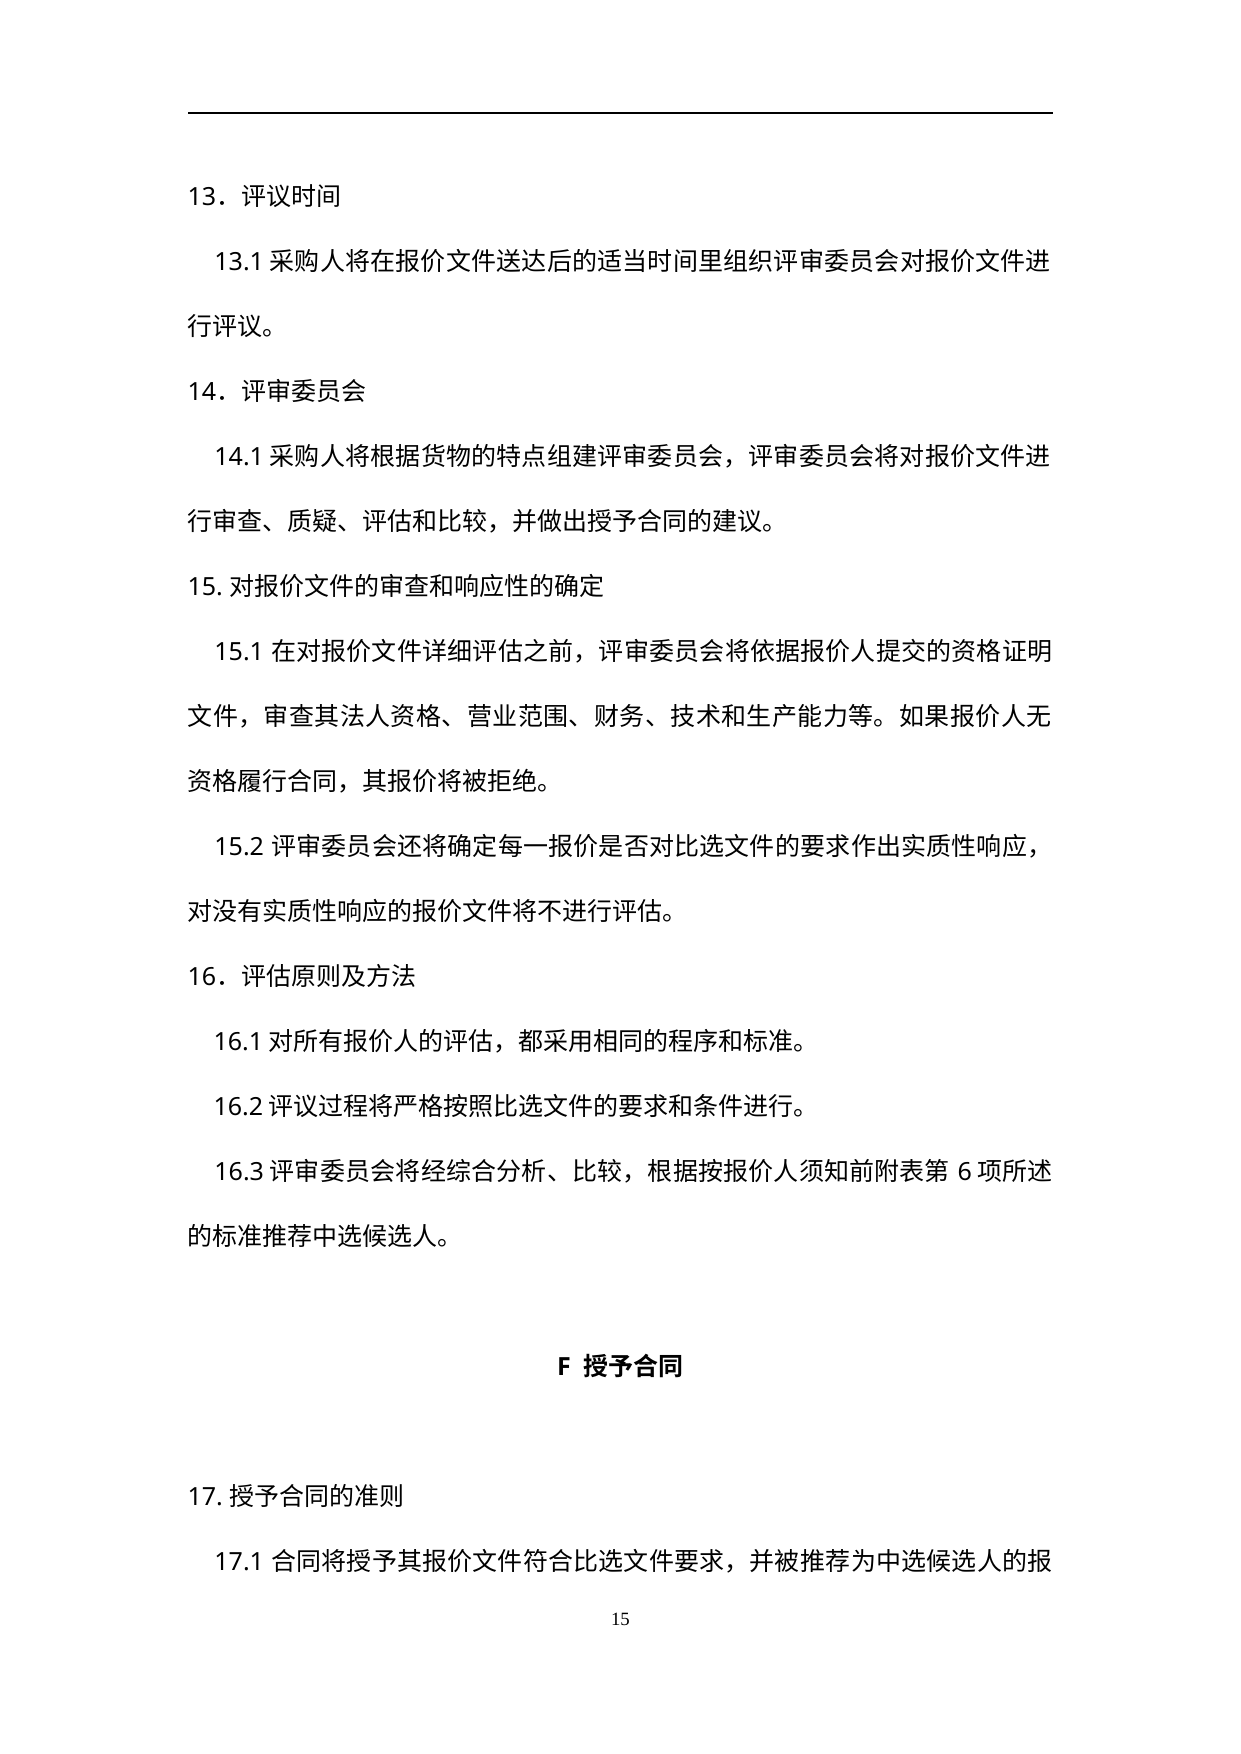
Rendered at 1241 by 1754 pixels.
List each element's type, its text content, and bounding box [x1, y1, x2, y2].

text 15.2 评审委员会还将确定每一报价是否对比选文件的要求作出实质性响应，对没有实质性响应的报价文件将不进行评估。 [187, 812, 1053, 942]
text 16．评估原则及方法 [187, 942, 1053, 1007]
text 16.2评议过程将严格按照比选文件的要求和条件进行。 [187, 1072, 1053, 1137]
text F 授予合同 [187, 1332, 1053, 1397]
text 14．评审委员会 [187, 357, 1053, 422]
text 17. 授予合同的准则 [187, 1462, 1053, 1527]
text 13.1采购人将在报价文件送达后的适当时间里组织评审委员会对报价文件进行评议。 [187, 227, 1053, 357]
text 16.1对所有报价人的评估，都采用相同的程序和标准。 [187, 1007, 1053, 1072]
text 16.3评审委员会将经综合分析、比较，根据按报价人须知前附表第6项所述的标准推荐中选候选人。 [187, 1137, 1053, 1267]
text 15. 对报价文件的审查和响应性的确定 [187, 552, 1053, 617]
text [187, 1527, 1053, 1592]
text 13．评议时间 [187, 162, 1053, 227]
text 14.1采购人将根据货物的特点组建评审委员会，评审委员会将对报价文件进行审查、质疑、评估和比较，并做出授予合同的建议。 [187, 422, 1053, 552]
text 15.1 在对报价文件详细评估之前，评审委员会将依据报价人提交的资格证明文件，审查其法人资格、营业范围、财务、技术和生产能力等。如果报价人无资格履行合同，其报价将被拒绝。 [187, 617, 1053, 812]
